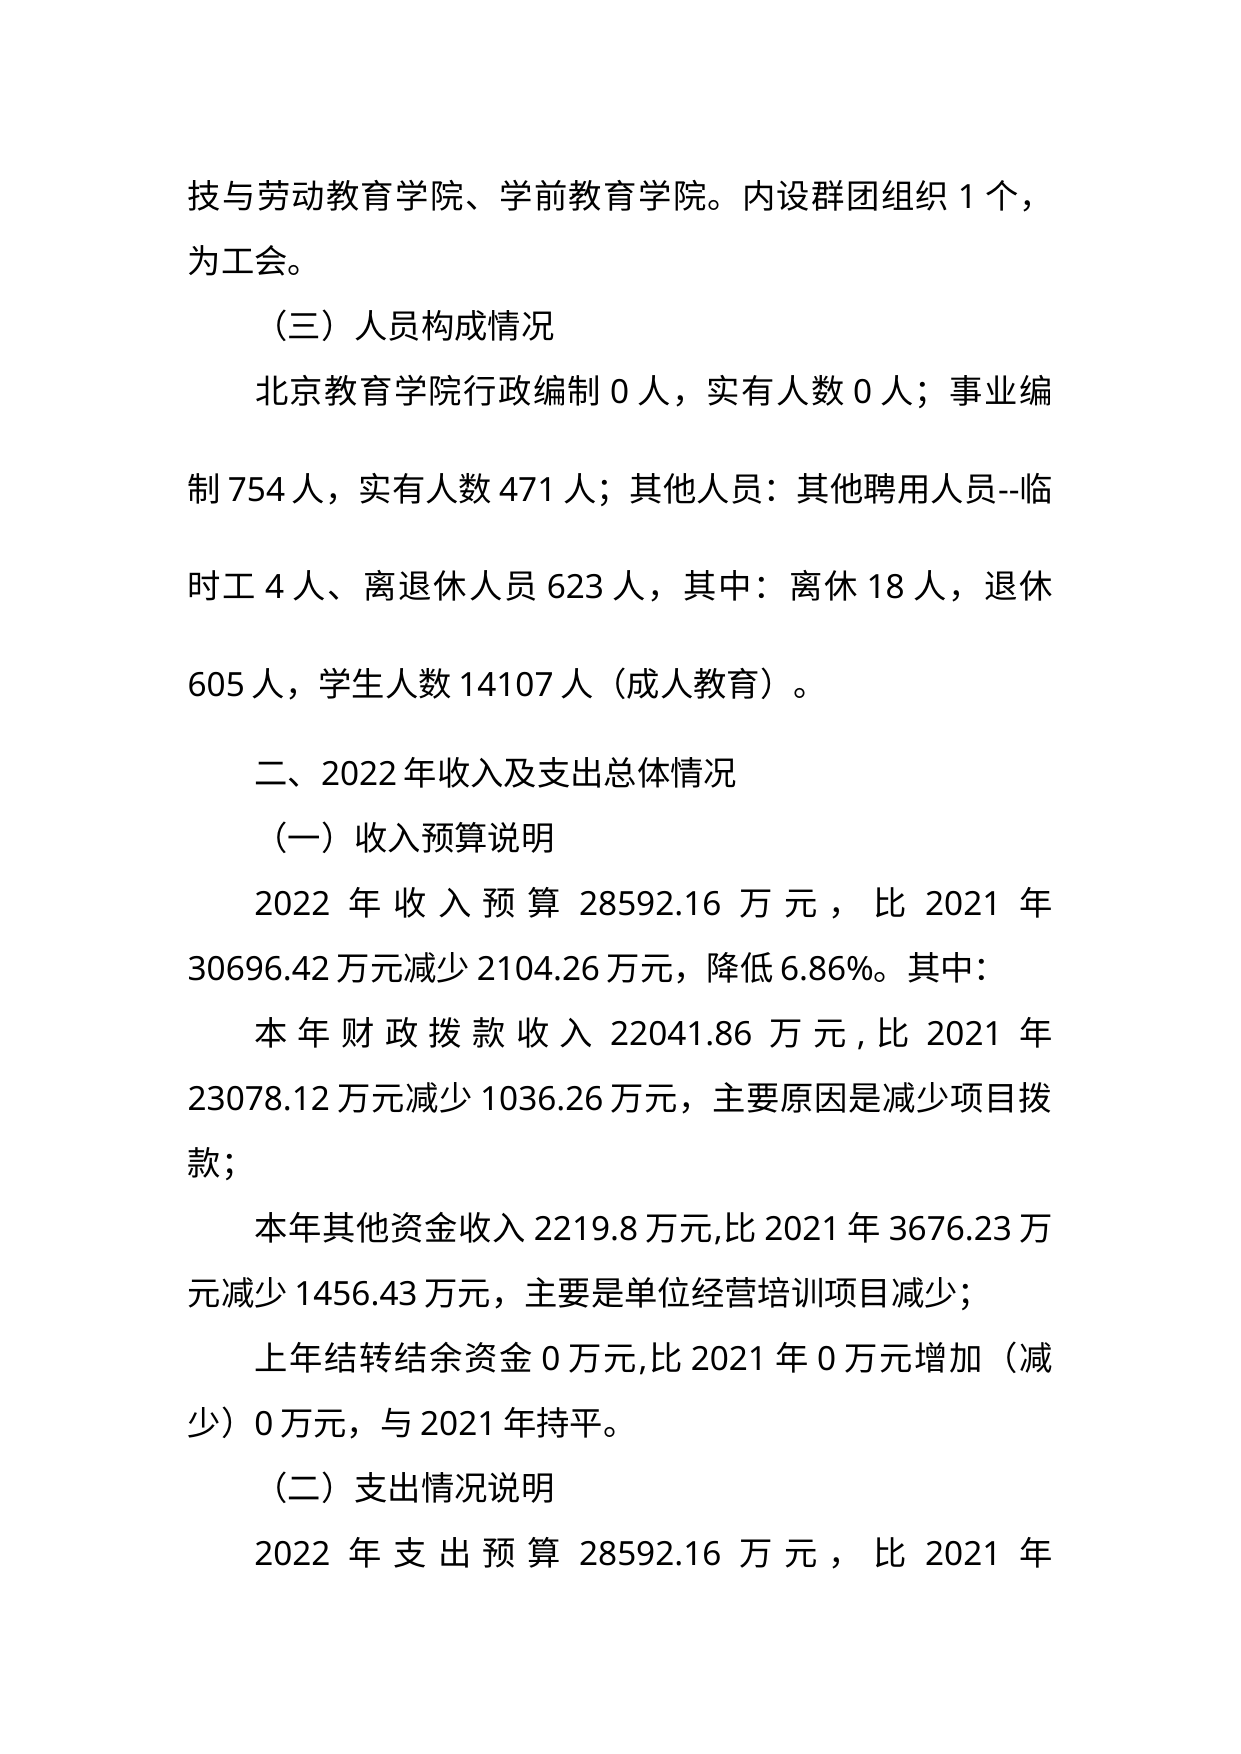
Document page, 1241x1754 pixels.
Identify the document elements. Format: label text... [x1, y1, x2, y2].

text 本年财政拨款收入22041.86万元,比2021年23078.12万元减少1036.26万元，主要原因是减少项目拨款； [187, 999, 1053, 1194]
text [187, 1519, 1053, 1584]
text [187, 162, 1053, 292]
text 2022年收入预算28592.16万元，比2021年30696.42万元减少2104.26万元，降低6.86%。其中： [187, 869, 1053, 999]
text 本年其他资金收入2219.8万元,比2021年3676.23万元减少1456.43万元，主要是单位经营培训项目减少； [187, 1194, 1053, 1324]
text （二）支出情况说明 [187, 1454, 1053, 1519]
text 上年结转结余资金0万元,比2021年0万元增加（减少）0万元，与2021年持平。 [187, 1324, 1053, 1454]
text 北京教育学院行政编制0人，实有人数0人；事业编制754人，实有人数471人；其他人员：其他聘用人员--临时工4人、离退休人员623人，其中：离休18人，退休605人，学生人数14107人（成人教育）。 [187, 357, 1053, 714]
text （一）收入预算说明 [187, 804, 1053, 869]
text 二、2022年收入及支出总体情况 [187, 739, 1053, 804]
text （三）人员构成情况 [187, 292, 1053, 357]
